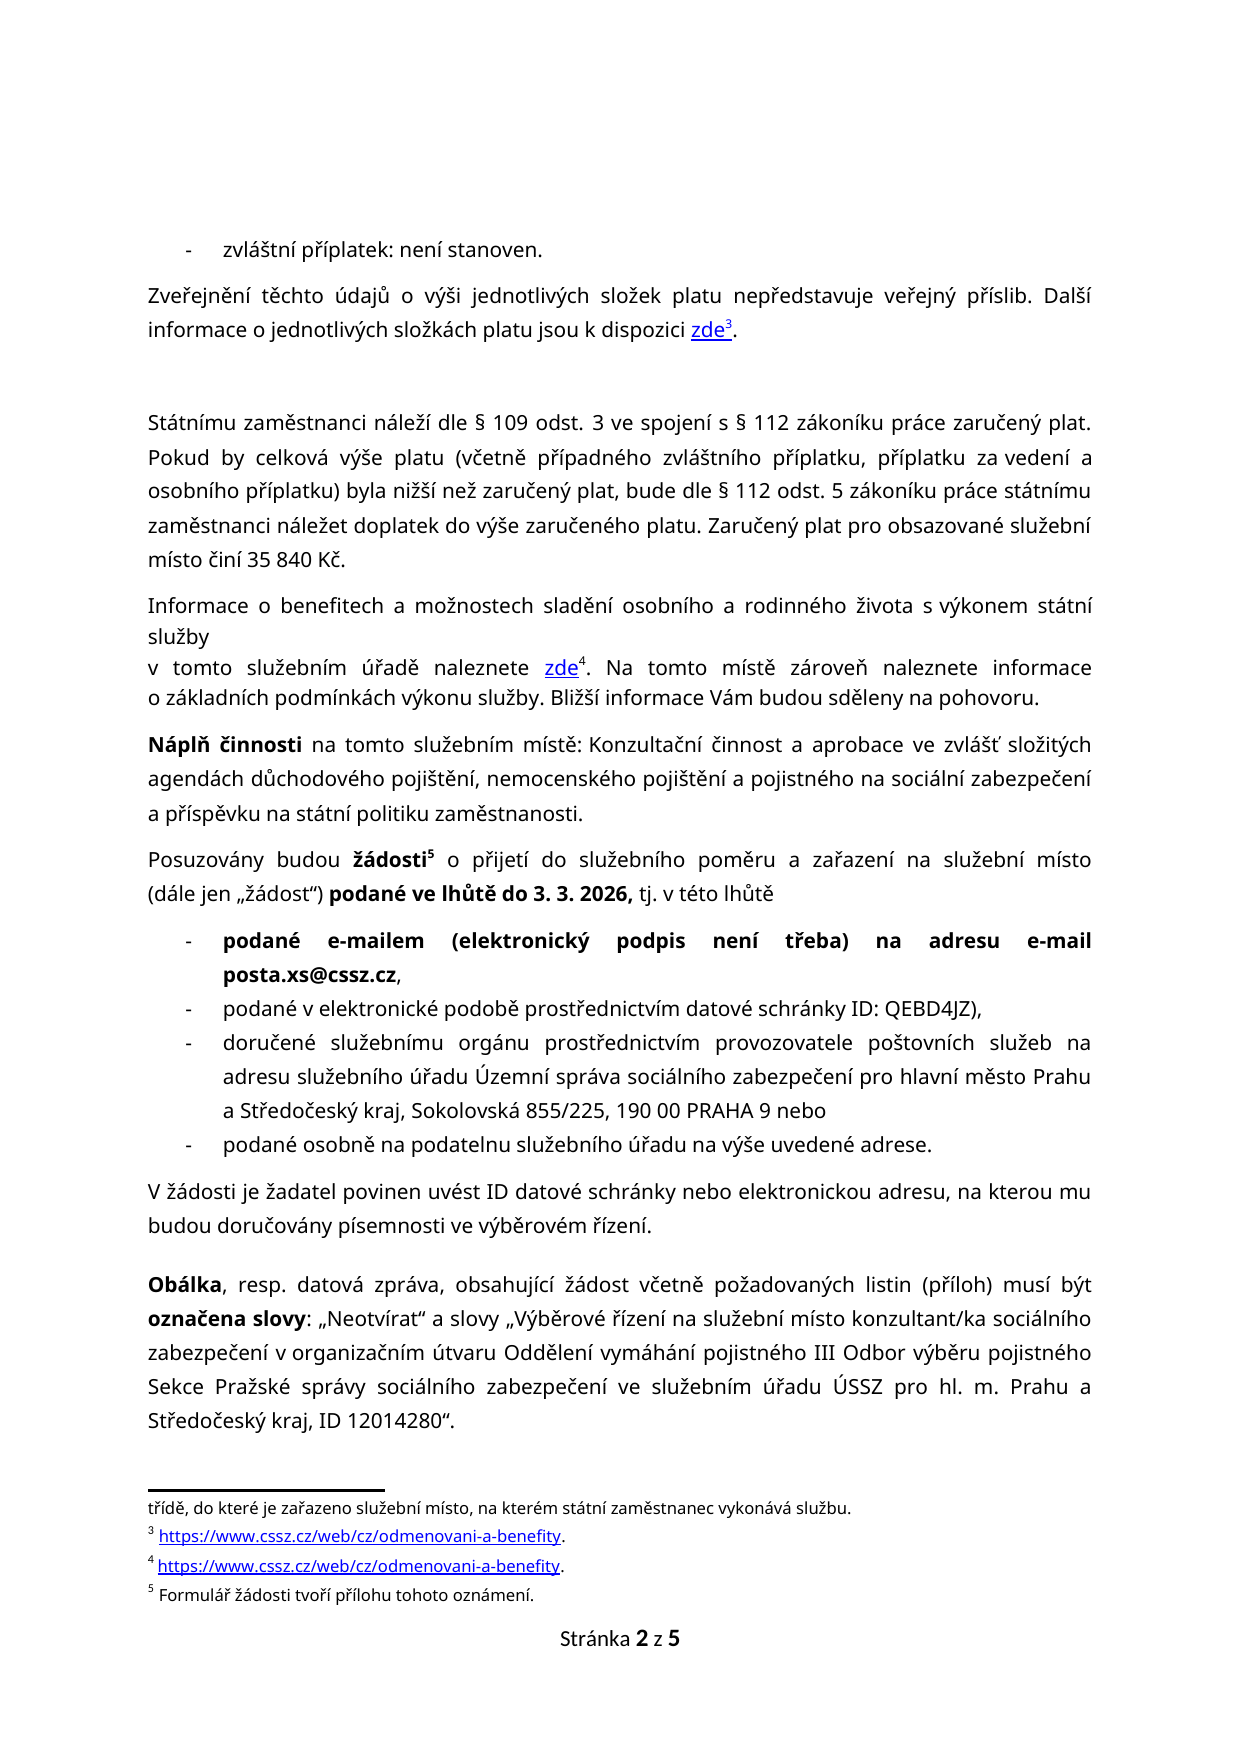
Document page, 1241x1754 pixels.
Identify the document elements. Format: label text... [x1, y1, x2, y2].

list zvláštní příplatek: není stanoven. [185, 235, 1093, 263]
text Státnímu zaměstnanci náleží dle § 109 odst. 3 ve spojení s § 112 zákoníku práce zaručený plat. Pokud by celková výše platu (včetně případného zvláštního příplatku, příplatku za vedení a osobního příplatku) byla nižší než zaručený plat, bude dle § 112 odst. 5 zákoníku práce státnímu zaměstnanci náležet doplatek do výše zaručeného platu. Zaručený plat pro obsazované služební místo činí 35 840 Kč. [148, 408, 1093, 573]
text V žádosti je žadatel povinen uvést ID datové schránky nebo elektronickou adresu, na kterou mu budou doručovány písemnosti ve výběrovém řízení. [148, 1177, 1093, 1239]
list doručené služebnímu orgánu prostřednictvím provozovatele poštovních služeb na adresu služebního úřadu Územní správa sociálního zabezpečení pro hlavní město Prahu a Středočeský kraj, Sokolovská 855/225, 190 00 PRAHA 9 nebo [185, 1028, 1093, 1124]
text Posuzovány budou žádosti o přijetí do služebního poměru a zařazení na služební místo (dále jen „žádost“) podané ve lhůtě do 3. 3. 2026, tj. v této lhůtě [148, 845, 1093, 908]
list podané v elektronické podobě prostřednictvím datové schránky ID: QEBD4JZ), [185, 994, 1093, 1022]
list podané osobně na podatelnu služebního úřadu na výše uvedené adrese. [185, 1130, 1093, 1159]
text Obálka, resp. datová zpráva, obsahující žádost včetně požadovaných listin (příloh) musí být označena slovy: „Neotvírat“ a slovy „Výběrové řízení na služební místo konzultant/ka sociálního zabezpečení v organizačním útvaru Oddělení vymáhání pojistného III Odbor výběru pojistného Sekce Pražské správy sociálního zabezpečení ve služebním úřadu ÚSSZ pro hl. m. Prahu a Středočeský kraj, ID 12014280“. [148, 1270, 1093, 1434]
text Informace o benefitech a možnostech sladění osobního a rodinného života s výkonem státní služby v tomto služebním úřadě naleznete zde. Na tomto místě zároveň naleznete informace o základních podmínkách výkonu služby. Bližší informace Vám budou sděleny na pohovoru. [148, 591, 1093, 712]
list podané e-mailem (elektronický podpis není třeba) na adresu e-mail posta.xs@cssz.cz, [185, 926, 1093, 988]
text Zveřejnění těchto údajů o výši jednotlivých složek platu nepředstavuje veřejný příslib. Další informace o jednotlivých složkách platu jsou k dispozici zde. [148, 281, 1093, 344]
text Náplň činnosti na tomto služebním místě: Konzultační činnost a aprobace ve zvlášť složitých agendách důchodového pojištění, nemocenského pojištění a pojistného na sociální zabezpečení a příspěvku na státní politiku zaměstnanosti. [148, 731, 1093, 827]
